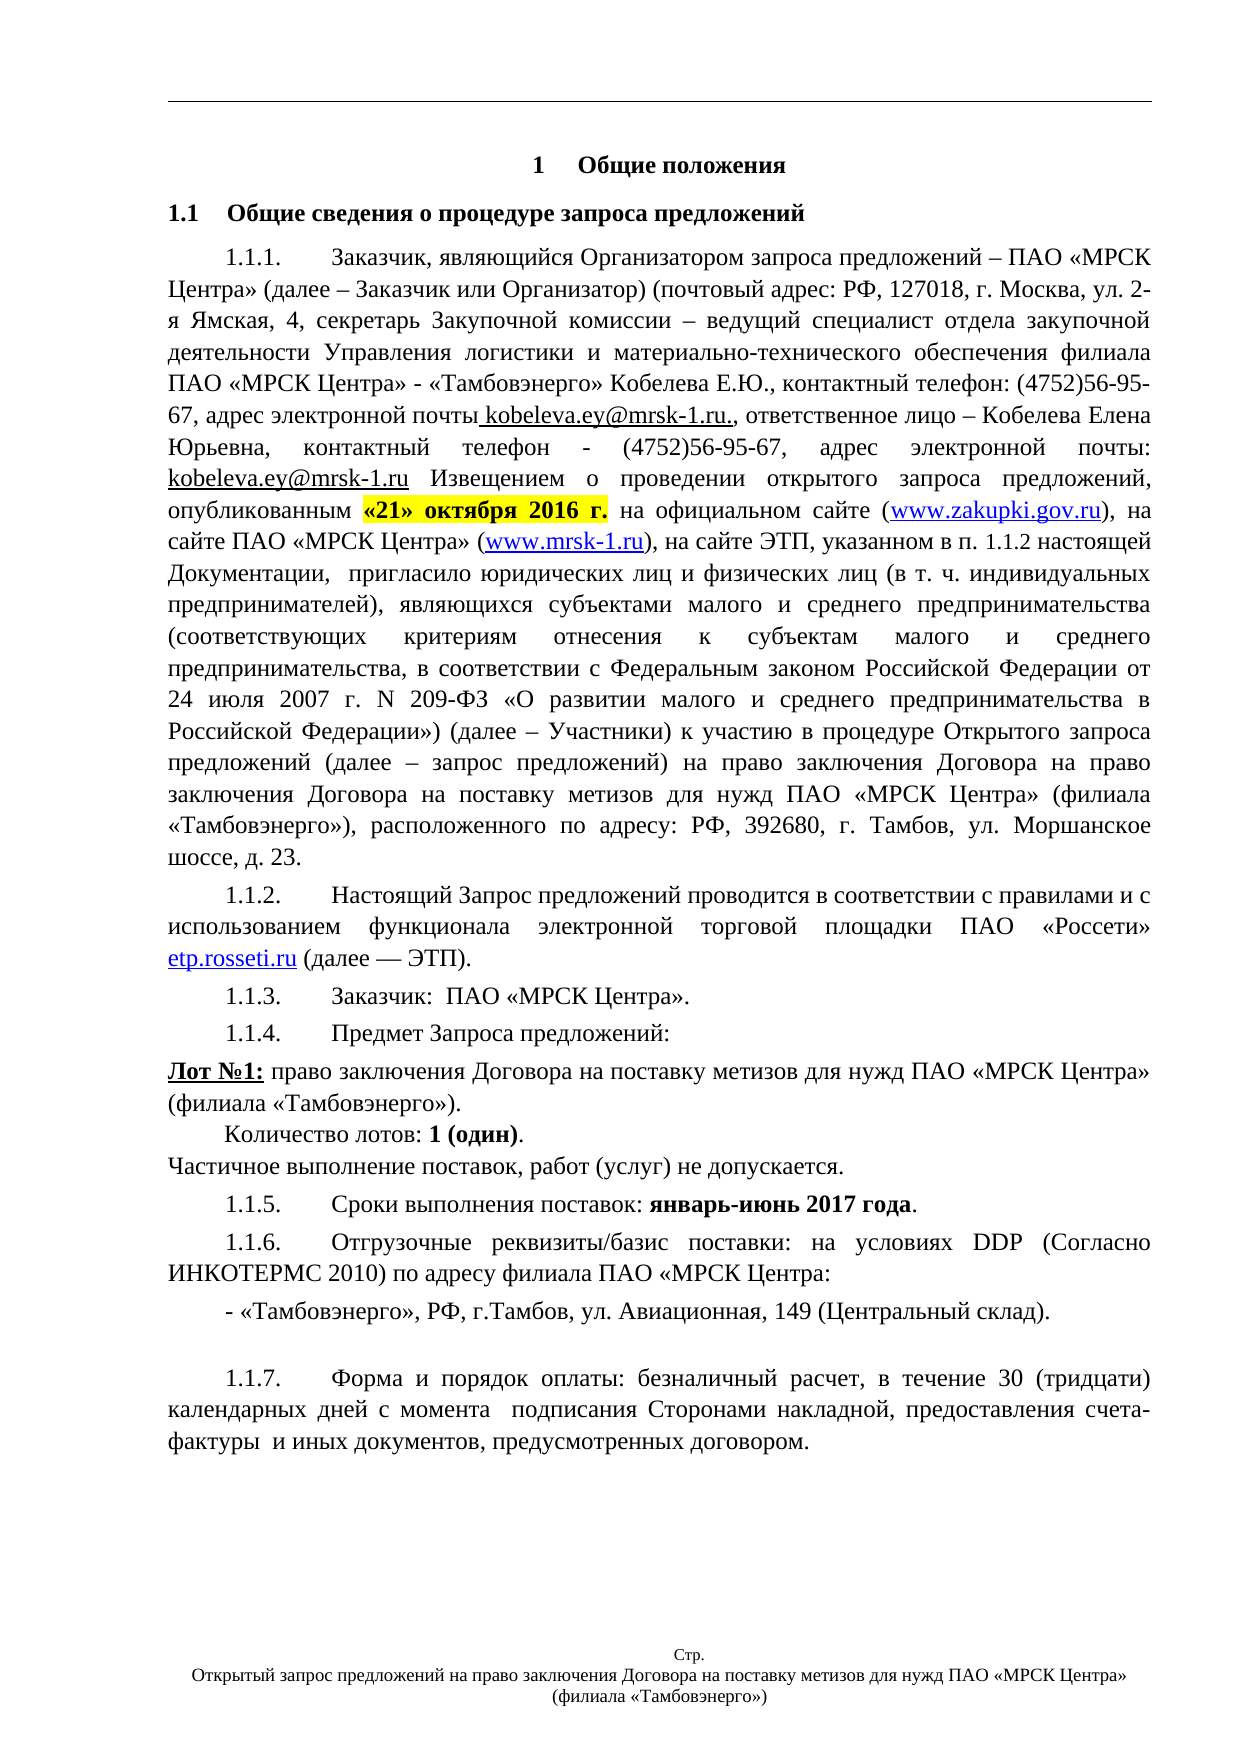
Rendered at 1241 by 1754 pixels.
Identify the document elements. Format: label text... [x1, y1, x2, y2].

list Заказчик: ПАО «МРСК Центра». [168, 981, 1152, 1009]
list Сроки выполнения поставок: январь-июнь 2017 года. [168, 1189, 1152, 1218]
list Частичное выполнение поставок, работ (услуг) не допускается. [168, 1151, 1152, 1180]
list Отгрузочные реквизиты/базис поставки: на условиях DDP (Согласно ИНКОТЕРМС 2010) по адресу филиала ПАО «МРСК Центра: [168, 1227, 1152, 1287]
text Количество лотов: 1 (один). [168, 1119, 1152, 1148]
list Предмет Запроса предложений: [168, 1018, 1152, 1047]
text - «Тамбовэнерго», РФ, г.Тамбов, ул. Авиационная, 149 (Центральный склад). [225, 1296, 1152, 1325]
subtitle Общие сведения о процедуре запроса предложений [168, 198, 1152, 227]
list Форма и порядок оплаты: безналичный расчет, в течение 30 (тридцати) календарных дней с момента подписания Сторонами накладной, предоставления счета-фактуры и иных документов, предусмотренных договором. [168, 1363, 1152, 1454]
text Лот №1: право заключения Договора на поставку метизов для нужд ПАО «МРСК Центра» (филиала «Тамбовэнерго»). [168, 1056, 1152, 1117]
list Заказчик, являющийся Организатором запроса предложений – ПАО «МРСК Центра» (далее – Заказчик или Организатор) (почтовый адрес: РФ, 127018, г. Москва, ул. 2-я Ямская, 4, секретарь Закупочной комиссии – ведущий специалист отдела закупочной деятельности Управления логистики и материально-технического обеспечения филиала ПАО «МРСК Центра» - «Тамбовэнерго» Кобелева Е.Ю., контактный телефон: (4752)56-95-67, адрес электронной почты kobeleva.ey@mrsk-1.ru., ответственное лицо – Кобелева Елена Юрьевна, контактный телефон - (4752)56-95-67, адрес электронной почты: kobeleva.ey@mrsk-1.ru Извещением о проведении открытого запроса предложений, опубликованным «21» октября 2016 г. на официальном сайте (www.zakupki.gov.ru), на сайте ПАО «МРСК Центра» (www.mrsk-1.ru), на сайте ЭТП, указанном в п. 1.1.2 настоящей Документации, пригласило юридических лиц и физических лиц (в т. ч. индивидуальных предпринимателей), являющихся субъектами малого и среднего предпринимательства (соответствующих критериям отнесения к субъектам малого и среднего предпринимательства, в соответствии с Федеральным законом Российской Федерации от 24 июля 2007 г. N 209-ФЗ «О развитии малого и среднего предпринимательства в Российской Федерации») (далее – Участники) к участию в процедуре Открытого запроса предложений (далее – запрос предложений) на право заключения Договора на право заключения Договора на поставку метизов для нужд ПАО «МРСК Центра» (филиала «Тамбовэнерго»), расположенного по адресу: РФ, 392680, г. Тамбов, ул. Моршанское шоссе, д. 23. [168, 242, 1152, 871]
subtitle Общие положения [166, 150, 1152, 179]
list Настоящий Запрос предложений проводится в соответствии с правилами и с использованием функционала электронной торговой площадки ПАО «Россети» etp.rosseti.ru (далее — ЭТП). [168, 880, 1152, 972]
